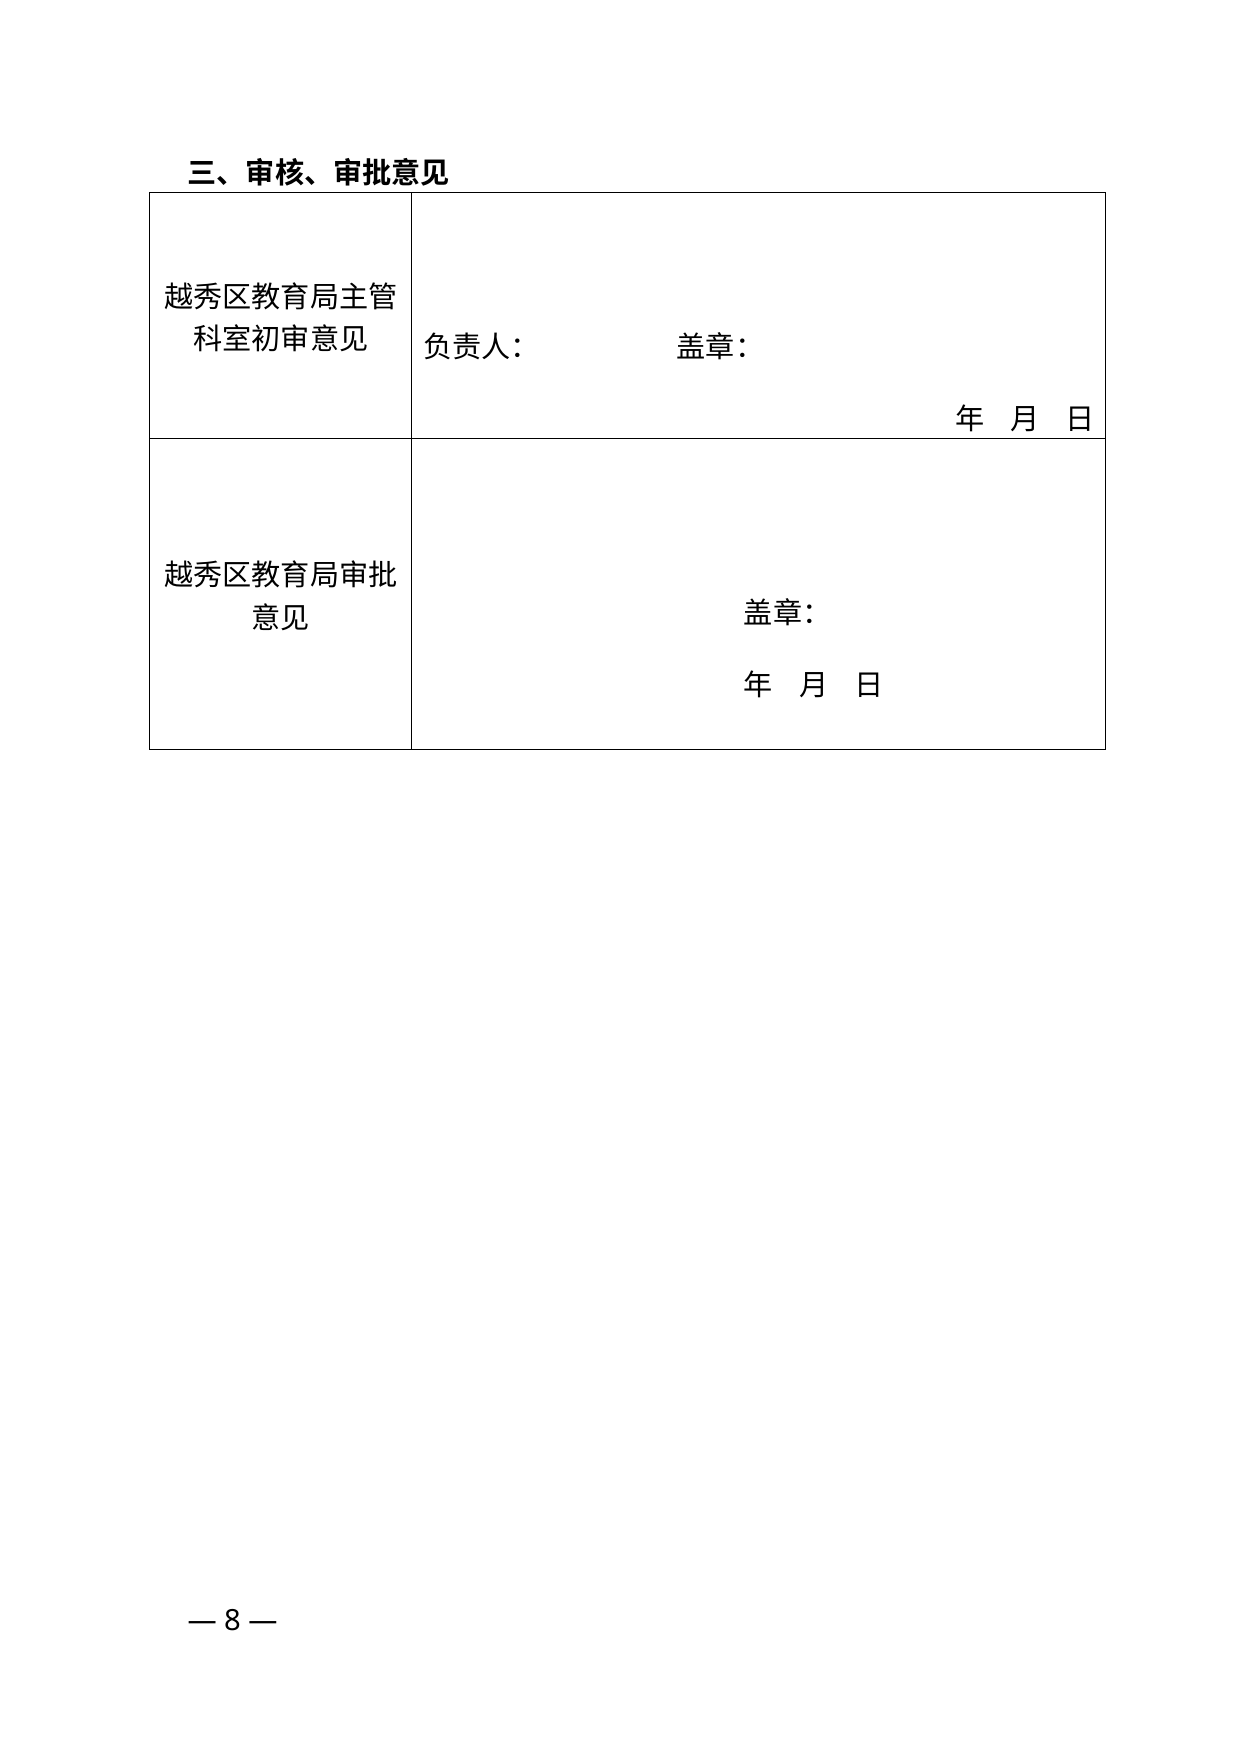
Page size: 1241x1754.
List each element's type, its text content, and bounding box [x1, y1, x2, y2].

table_cell 越秀区教育局审批意见 [150, 439, 411, 749]
table_header 负责人： 盖章： 年 月 日 [412, 193, 1105, 438]
table_cell 盖章： 年 月 日 [412, 439, 1105, 749]
table_header 越秀区教育局主管科室初审意见 [150, 193, 411, 438]
text 三、审核、审批意见 [187, 150, 1053, 192]
